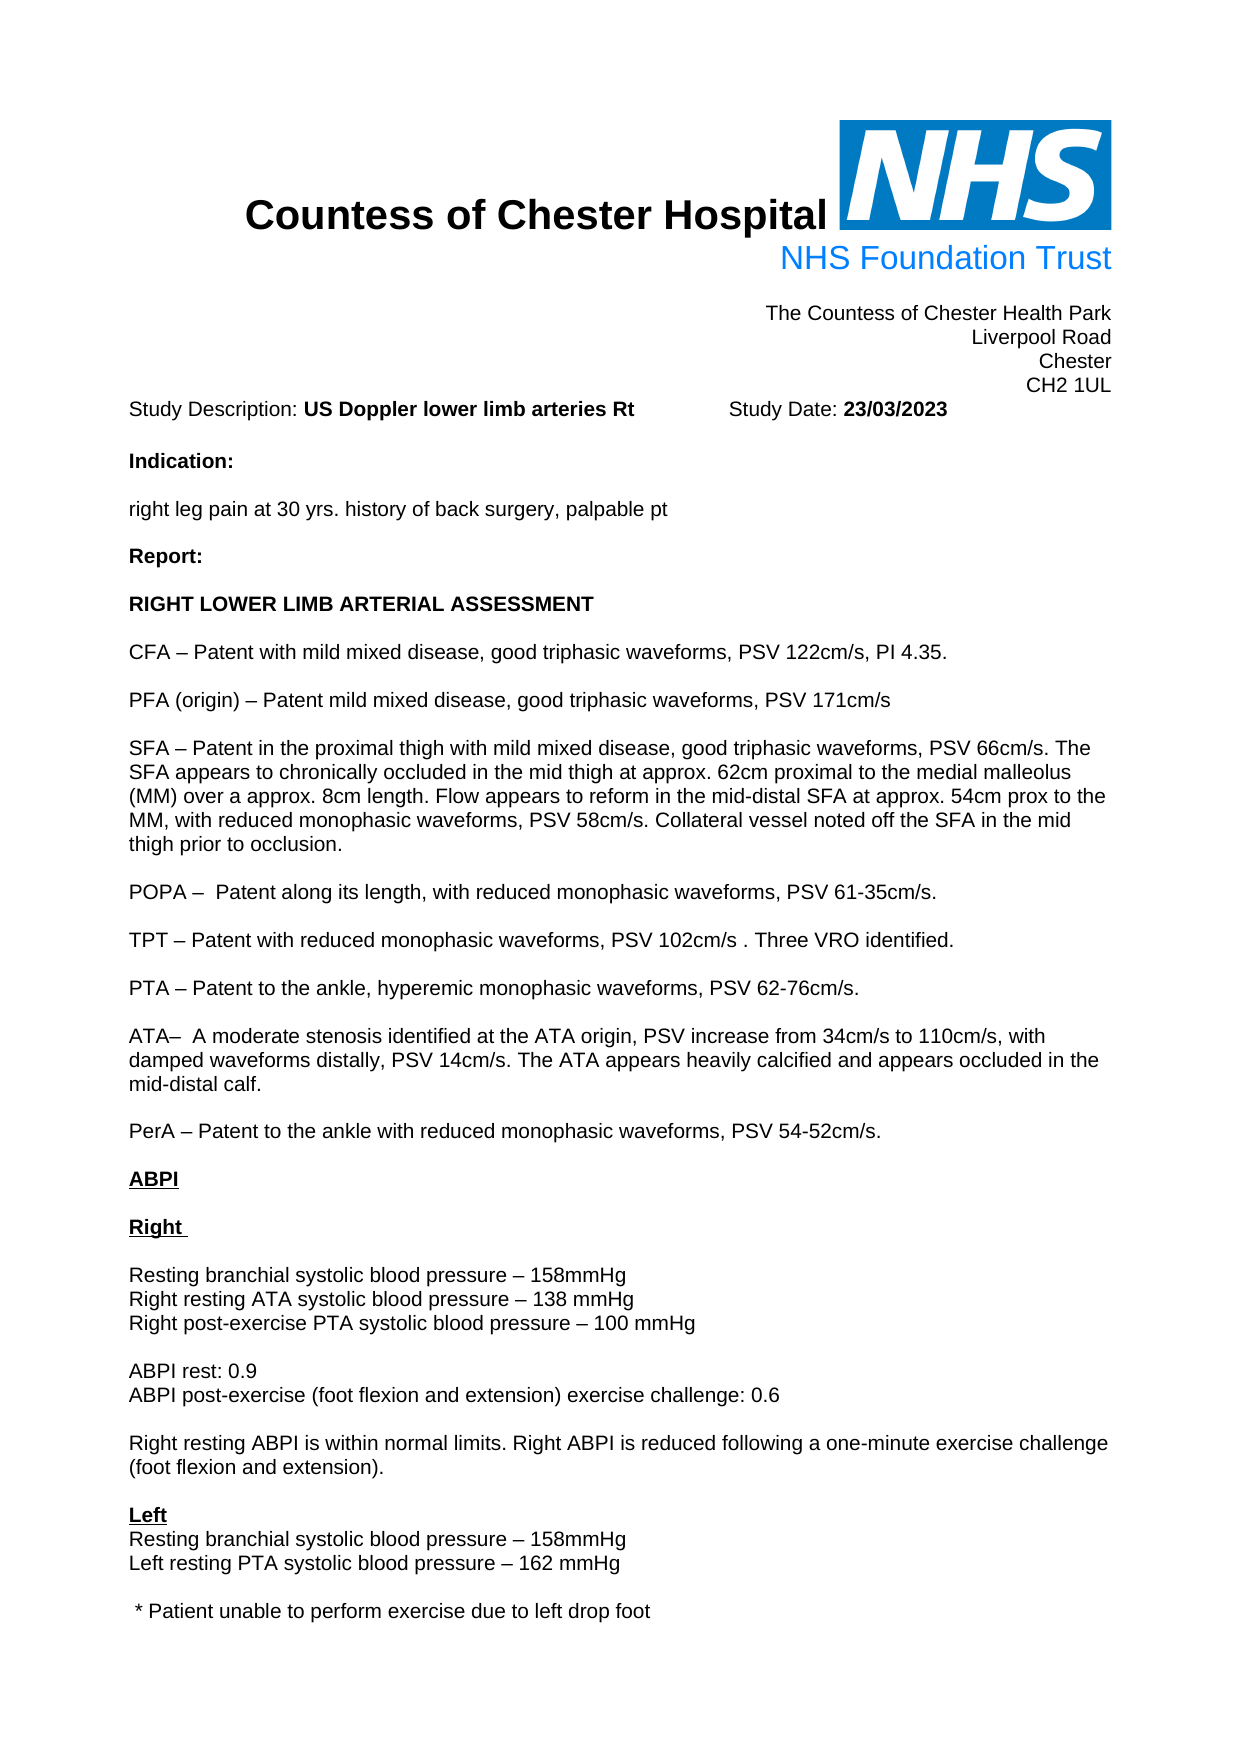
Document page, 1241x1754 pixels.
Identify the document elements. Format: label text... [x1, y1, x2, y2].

text PFA (origin) – Patent mild mixed disease, good triphasic waveforms, PSV 171cm/s [129, 688, 1111, 712]
text Resting branchial systolic blood pressure – 158mmHg [129, 1527, 1111, 1551]
text Left resting PTA systolic blood pressure – 162 mmHg [129, 1551, 1111, 1574]
text POPA – Patent along its length, with reduced monophasic waveforms, PSV 61-35cm/s. [129, 880, 1111, 904]
text TPT – Patent with reduced monophasic waveforms, PSV 102cm/s . Three VRO identified. [129, 928, 1111, 952]
text CH2 1UL [129, 373, 1111, 397]
text Report: [129, 544, 1111, 568]
text PTA – Patent to the ankle, hyperemic monophasic waveforms, PSV 62-76cm/s. [129, 976, 1111, 999]
text RIGHT LOWER LIMB ARTERIAL ASSESSMENT [129, 592, 1111, 616]
text * Patient unable to perform exercise due to left drop foot [129, 1598, 1111, 1622]
text Countess of Chester Hospital [129, 121, 1111, 238]
text The Countess of Chester Health Park [129, 301, 1111, 325]
text ABPI post-exercise (foot flexion and extension) exercise challenge: 0.6 [129, 1383, 1111, 1407]
text ATA– A moderate stenosis identified at the ATA origin, PSV increase from 34cm/s to 110cm/s, with damped waveforms distally, PSV 14cm/s. The ATA appears heavily calcified and appears occluded in the mid-distal calf. [129, 1023, 1111, 1095]
text Right resting ATA systolic blood pressure – 138 mmHg [129, 1287, 1111, 1311]
text Right post-exercise PTA systolic blood pressure – 100 mmHg [129, 1311, 1111, 1335]
text SFA – Patent in the proximal thigh with mild mixed disease, good triphasic waveforms, PSV 66cm/s. The SFA appears to chronically occluded in the mid thigh at approx. 62cm proximal to the medial malleolus (MM) over a approx. 8cm length. Flow appears to reform in the mid-distal SFA at approx. 54cm prox to the MM, with reduced monophasic waveforms, PSV 58cm/s. Collateral vessel noted off the SFA in the mid thigh prior to occlusion. [129, 736, 1111, 856]
text PerA – Patent to the ankle with reduced monophasic waveforms, PSV 54-52cm/s. [129, 1119, 1111, 1143]
text ABPI [129, 1167, 1111, 1191]
text Indication: [129, 448, 1111, 472]
text NHS Foundation Trust [129, 238, 1111, 277]
text ABPI rest: 0.9 [129, 1359, 1111, 1383]
text Right [129, 1215, 1111, 1239]
text Study Description: US Doppler lower limb arteries Rt Study Date: 23/03/2023 [129, 397, 1111, 421]
text CFA – Patent with mild mixed disease, good triphasic waveforms, PSV 122cm/s, PI 4.35. [129, 640, 1111, 664]
text Liverpool Road [129, 325, 1111, 349]
text Right resting ABPI is within normal limits. Right ABPI is reduced following a one-minute exercise challenge (foot flexion and extension). [129, 1431, 1111, 1479]
text Chester [129, 349, 1111, 373]
text right leg pain at 30 yrs. history of back surgery, palpable pt [129, 496, 1111, 520]
text Resting branchial systolic blood pressure – 158mmHg [129, 1263, 1111, 1287]
text Left [129, 1503, 1111, 1527]
